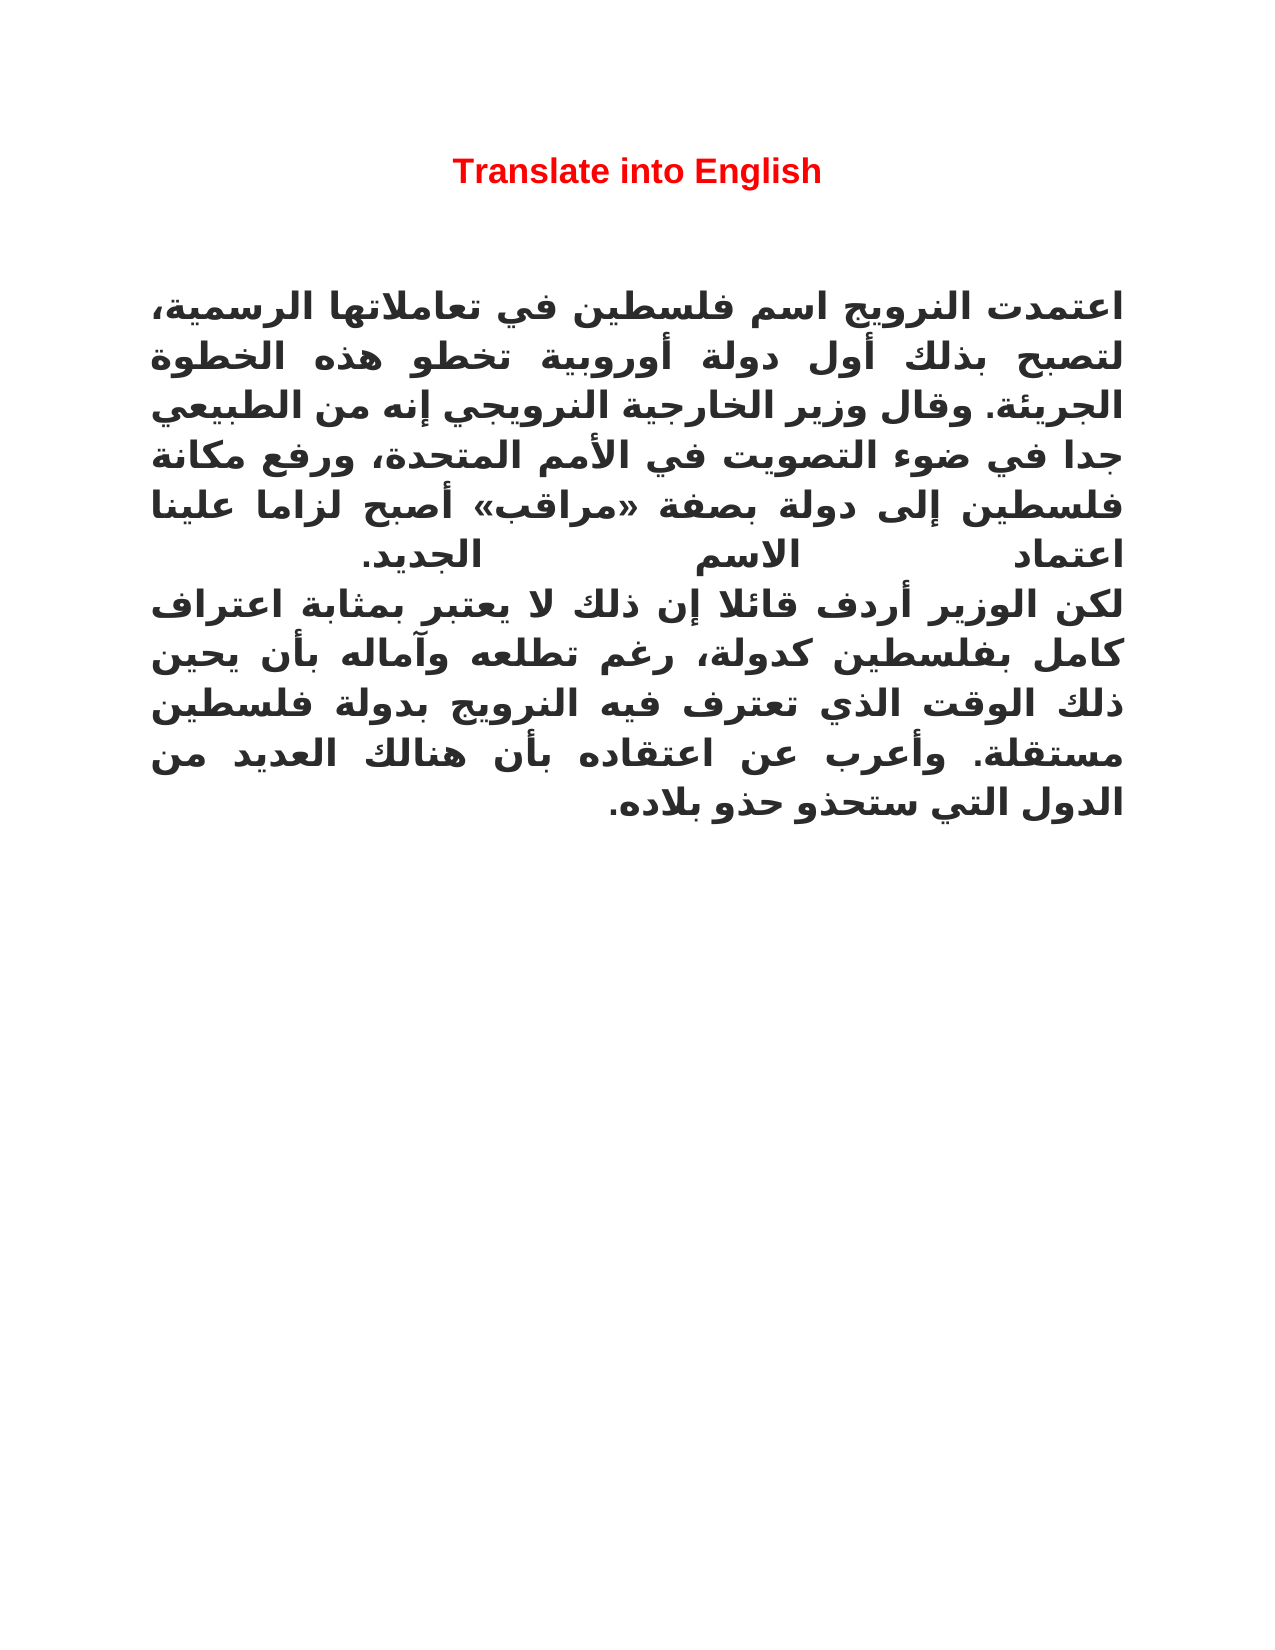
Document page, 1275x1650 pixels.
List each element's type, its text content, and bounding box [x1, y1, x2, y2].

text Translate into English [150, 150, 1125, 191]
text اعتمدت النرويج اسم فلسطين في تعاملاتها الرسمية، لتصبح بذلك أول دولة أوروبية تخطو هذه الخطوة الجريئة. وقال وزير الخارجية النرويجي إنه من الطبيعي جدا في ضوء التصويت في الأمم المتحدة، ورفع مكانة فلسطين إلى دولة بصفة «مراقب» أصبح لزاما علينا اعتماد الاسم الجديد. لكن الوزير أردف قائلا إن ذلك لا يعتبر بمثابة اعتراف كامل بفلسطين كدولة، رغم تطلعه وآماله بأن يحين ذلك الوقت الذي تعترف فيه النرويج بدولة فلسطين مستقلة. وأعرب عن اعتقاده بأن هنالك العديد من الدول التي ستحذو حذو بلاده. [150, 284, 1125, 823]
